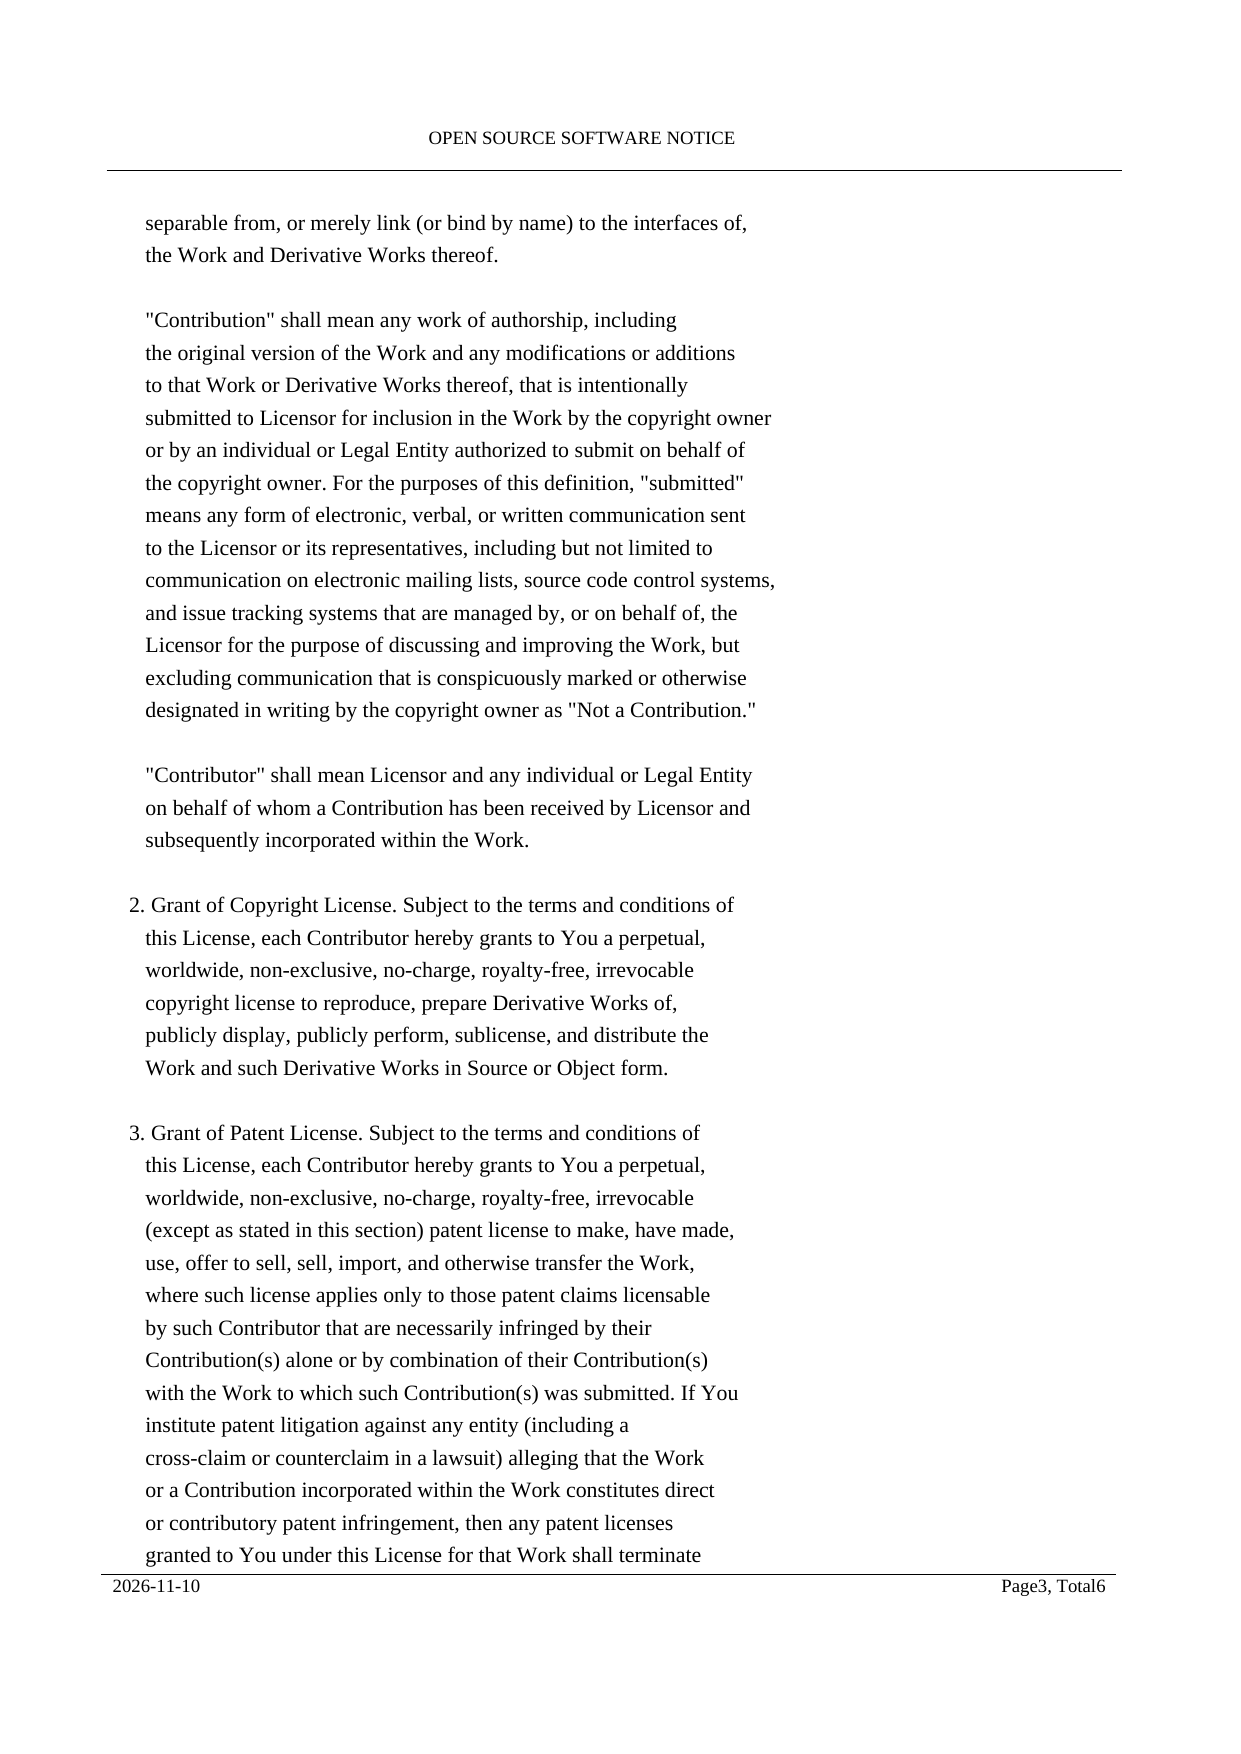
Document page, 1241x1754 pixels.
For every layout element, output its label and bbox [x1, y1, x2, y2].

text [112, 206, 1128, 1571]
